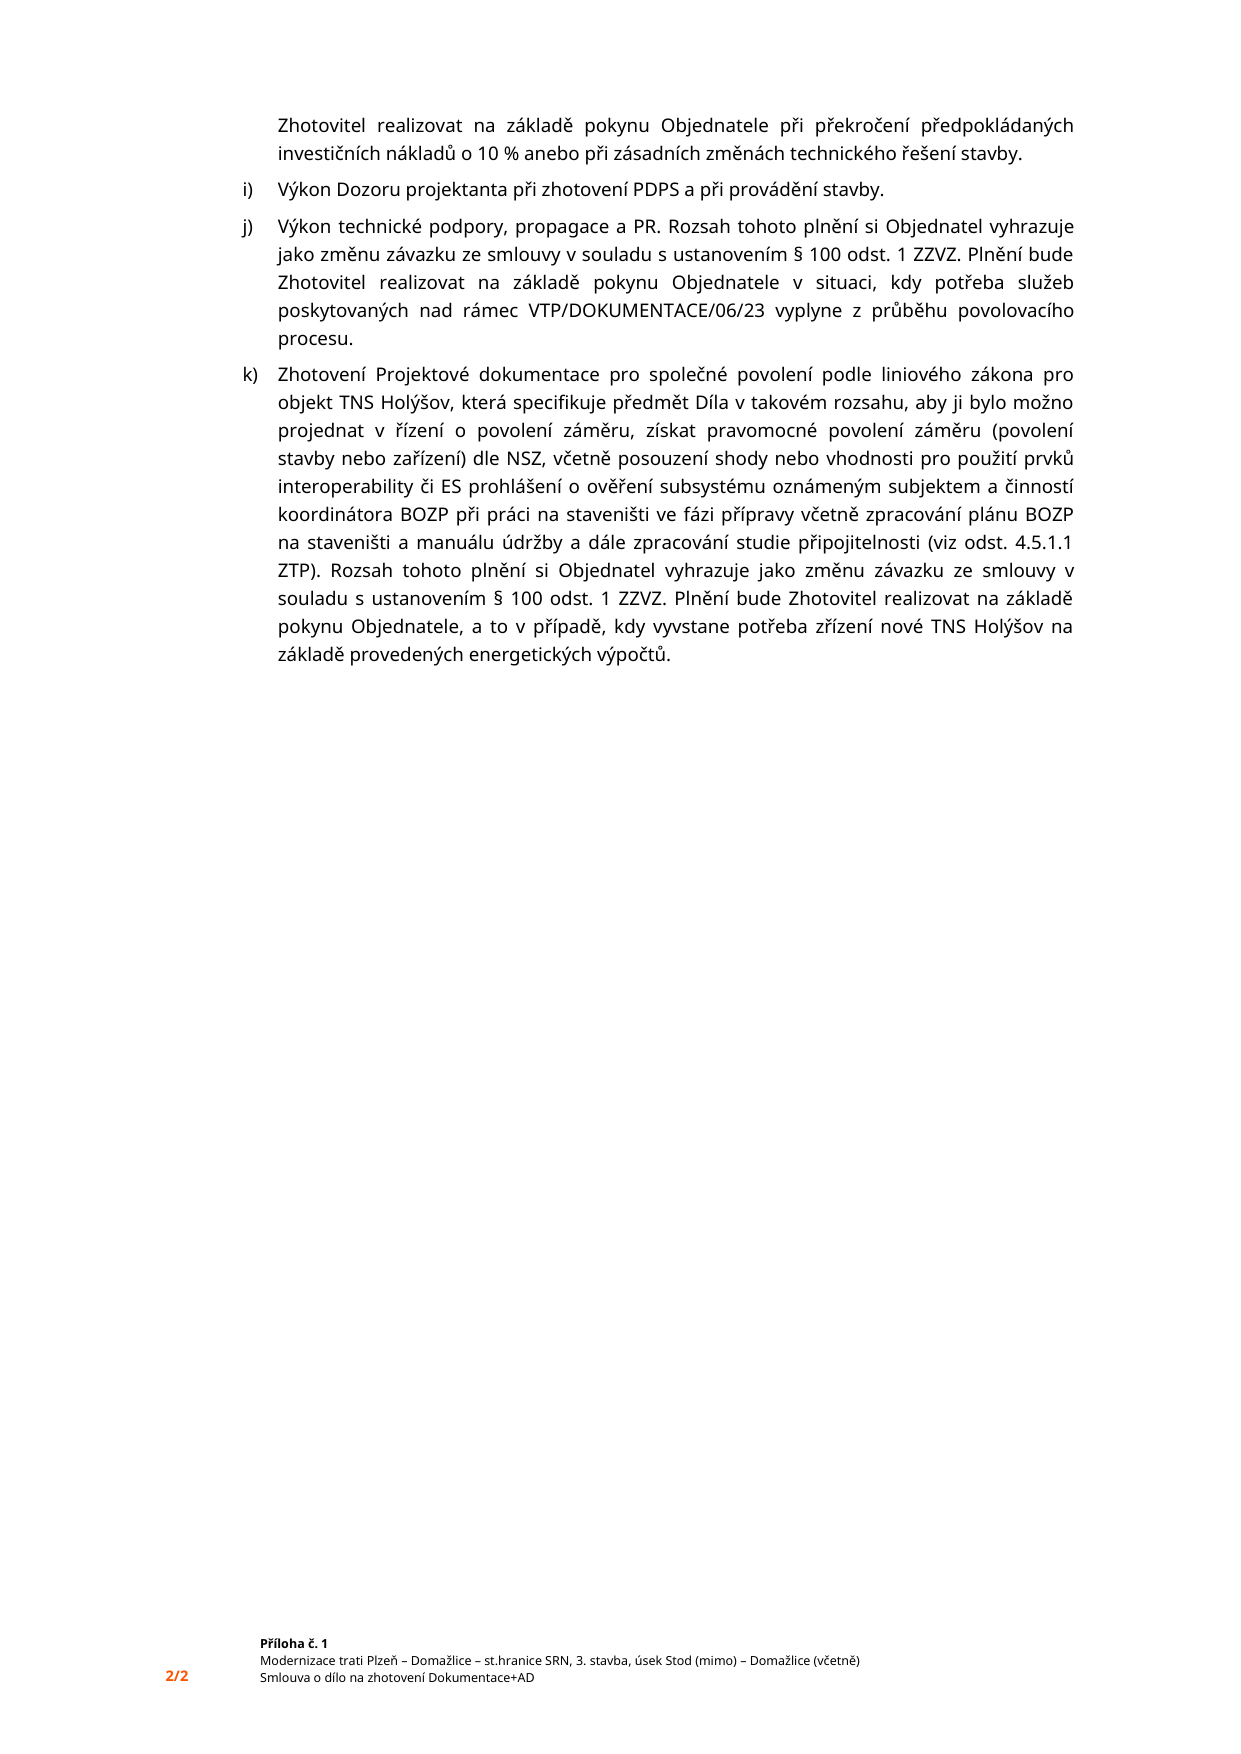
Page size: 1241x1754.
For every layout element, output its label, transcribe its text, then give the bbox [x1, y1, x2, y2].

list Výkon Dozoru projektanta při zhotovení PDPS a při provádění stavby. [242, 177, 1075, 202]
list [242, 112, 1075, 166]
list Výkon technické podpory, propagace a PR. Rozsah tohoto plnění si Objednatel vyhrazuje jako změnu závazku ze smlouvy v souladu s ustanovením § 100 odst. 1 ZZVZ. Plnění bude Zhotovitel realizovat na základě pokynu Objednatele v situaci, kdy potřeba služeb poskytovaných nad rámec VTP/DOKUMENTACE/06/23 vyplyne z průběhu povolovacího procesu. [242, 213, 1075, 351]
list Zhotovení Projektové dokumentace pro společné povolení podle liniového zákona pro objekt TNS Holýšov, která specifikuje předmět Díla v takovém rozsahu, aby ji bylo možno projednat v řízení o povolení záměru, získat pravomocné povolení záměru (povolení stavby nebo zařízení) dle NSZ, včetně posouzení shody nebo vhodnosti pro použití prvků interoperability či ES prohlášení o ověření subsystému oznámeným subjektem a činností koordinátora BOZP při práci na staveništi ve fázi přípravy včetně zpracování plánu BOZP na staveništi a manuálu údržby a dále zpracování studie připojitelnosti (viz odst. 4.5.1.1 ZTP). Rozsah tohoto plnění si Objednatel vyhrazuje jako změnu závazku ze smlouvy v souladu s ustanovením § 100 odst. 1 ZZVZ. Plnění bude Zhotovitel realizovat na základě pokynu Objednatele, a to v případě, kdy vyvstane potřeba zřízení nové TNS Holýšov na základě provedených energetických výpočtů. [242, 361, 1075, 667]
